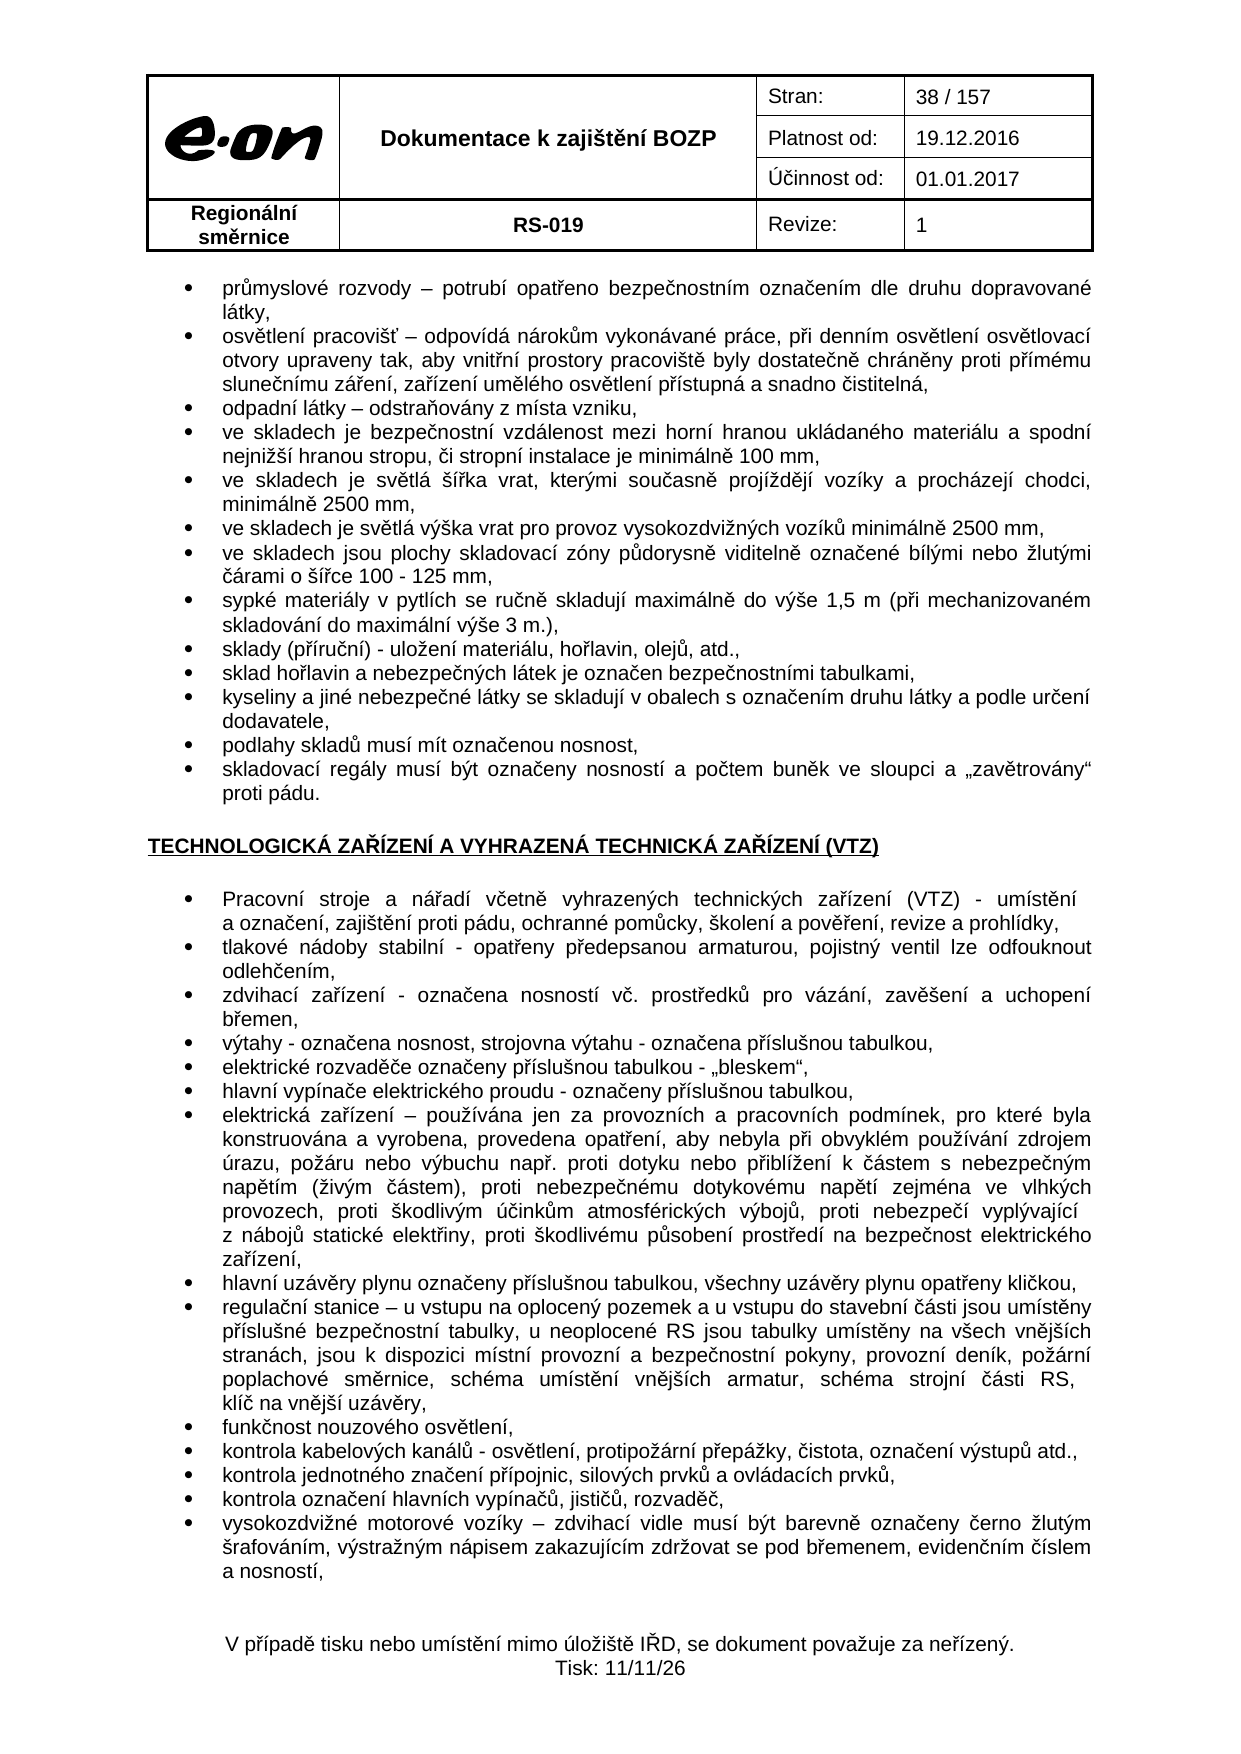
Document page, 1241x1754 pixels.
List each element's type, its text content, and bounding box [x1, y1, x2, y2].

title TECHNOLOGICKÁ ZAŘÍZENÍ A VYHRAZENÁ TECHNICKÁ ZAŘÍZENÍ (VTZ) [148, 834, 1092, 858]
list osvětlení pracovišť – odpovídá nárokům vykonávané práce, při denním osvětlení osvětlovací otvory upraveny tak, aby vnitřní prostory pracoviště byly dostatečně chráněny proti přímému slunečnímu záření, zařízení umělého osvětlení přístupná a snadno čistitelná, [185, 324, 1092, 396]
list elektrická zařízení – používána jen za provozních a pracovních podmínek, pro které byla konstruována a vyrobena, provedena opatření, aby nebyla při obvyklém používání zdrojem úrazu, požáru nebo výbuchu např. proti dotyku nebo přiblížení k částem s nebezpečným napětím (živým částem), proti nebezpečnému dotykovému napětí zejména ve vlhkých provozech, proti škodlivým účinkům atmosférických výbojů, proti nebezpečí vyplývající z nábojů statické elektřiny, proti škodlivému působení prostředí na bezpečnost elektrického zařízení, [185, 1103, 1092, 1271]
list ve skladech je světlá šířka vrat, kterými současně projíždějí vozíky a procházejí chodci, minimálně 2500 mm, [185, 468, 1092, 516]
list sypké materiály v pytlích se ručně skladují maximálně do výše 1,5 m (při mechanizovaném skladování do maximální výše 3 m.), [185, 588, 1092, 636]
list odpadní látky – odstraňovány z místa vzniku, [185, 396, 1092, 420]
list kyseliny a jiné nebezpečné látky se skladují v obalech s označením druhu látky a podle určení dodavatele, [185, 684, 1092, 732]
list ve skladech je bezpečnostní vzdálenost mezi horní hranou ukládaného materiálu a spodní nejnižší hranou stropu, či stropní instalace je minimálně 100 mm, [185, 420, 1092, 468]
list vysokozdvižné motorové vozíky – zdvihací vidle musí být barevně označeny černo žlutým šrafováním, výstražným nápisem zakazujícím zdržovat se pod břemenem, evidenčním číslem a nosností, [185, 1511, 1092, 1583]
list ve skladech je světlá výška vrat pro provoz vysokozdvižných vozíků minimálně 2500 mm, [185, 516, 1092, 540]
list kontrola jednotného značení přípojnic, silových prvků a ovládacích prvků, [185, 1463, 1092, 1487]
list funkčnost nouzového osvětlení, [185, 1415, 1092, 1439]
list zdvihací zařízení - označena nosností vč. prostředků pro vázání, zavěšení a uchopení břemen, [185, 983, 1092, 1031]
list tlakové nádoby stabilní - opatřeny předepsanou armaturou, pojistný ventil lze odfouknout odlehčením, [185, 935, 1092, 983]
list výtahy - označena nosnost, strojovna výtahu - označena příslušnou tabulkou, [185, 1031, 1092, 1055]
list sklady (příruční) - uložení materiálu, hořlavin, olejů, atd., [185, 636, 1092, 660]
list kontrola označení hlavních vypínačů, jističů, rozvaděč, [185, 1487, 1092, 1511]
list skladovací regály musí být označeny nosností a počtem buněk ve sloupci a „zavětrovány“ proti pádu. [185, 757, 1092, 804]
list regulační stanice – u vstupu na oplocený pozemek a u vstupu do stavební části jsou umístěny příslušné bezpečnostní tabulky, u neoplocené RS jsou tabulky umístěny na všech vnějších stranách, jsou k dispozici místní provozní a bezpečnostní pokyny, provozní deník, požární poplachové směrnice, schéma umístění vnějších armatur, schéma strojní části RS, klíč na vnější uzávěry, [185, 1295, 1092, 1415]
list ve skladech jsou plochy skladovací zóny půdorysně viditelně označené bílými nebo žlutými čárami o šířce 100 - 125 mm, [185, 540, 1092, 588]
list hlavní vypínače elektrického proudu - označeny příslušnou tabulkou, [185, 1079, 1092, 1103]
list podlahy skladů musí mít označenou nosnost, [185, 732, 1092, 757]
list elektrické rozvaděče označeny příslušnou tabulkou - „bleskem“, [185, 1055, 1092, 1079]
list sklad hořlavin a nebezpečných látek je označen bezpečnostními tabulkami, [185, 660, 1092, 684]
list kontrola kabelových kanálů - osvětlení, protipožární přepážky, čistota, označení výstupů atd., [185, 1439, 1092, 1463]
list Pracovní stroje a nářadí včetně vyhrazených technických zařízení (VTZ) - umístění a označení, zajištění proti pádu, ochranné pomůcky, školení a pověření, revize a prohlídky, [185, 887, 1092, 935]
list průmyslové rozvody – potrubí opatřeno bezpečnostním označením dle druhu dopravované látky, [185, 276, 1092, 324]
list hlavní uzávěry plynu označeny příslušnou tabulkou, všechny uzávěry plynu opatřeny kličkou, [185, 1271, 1092, 1295]
